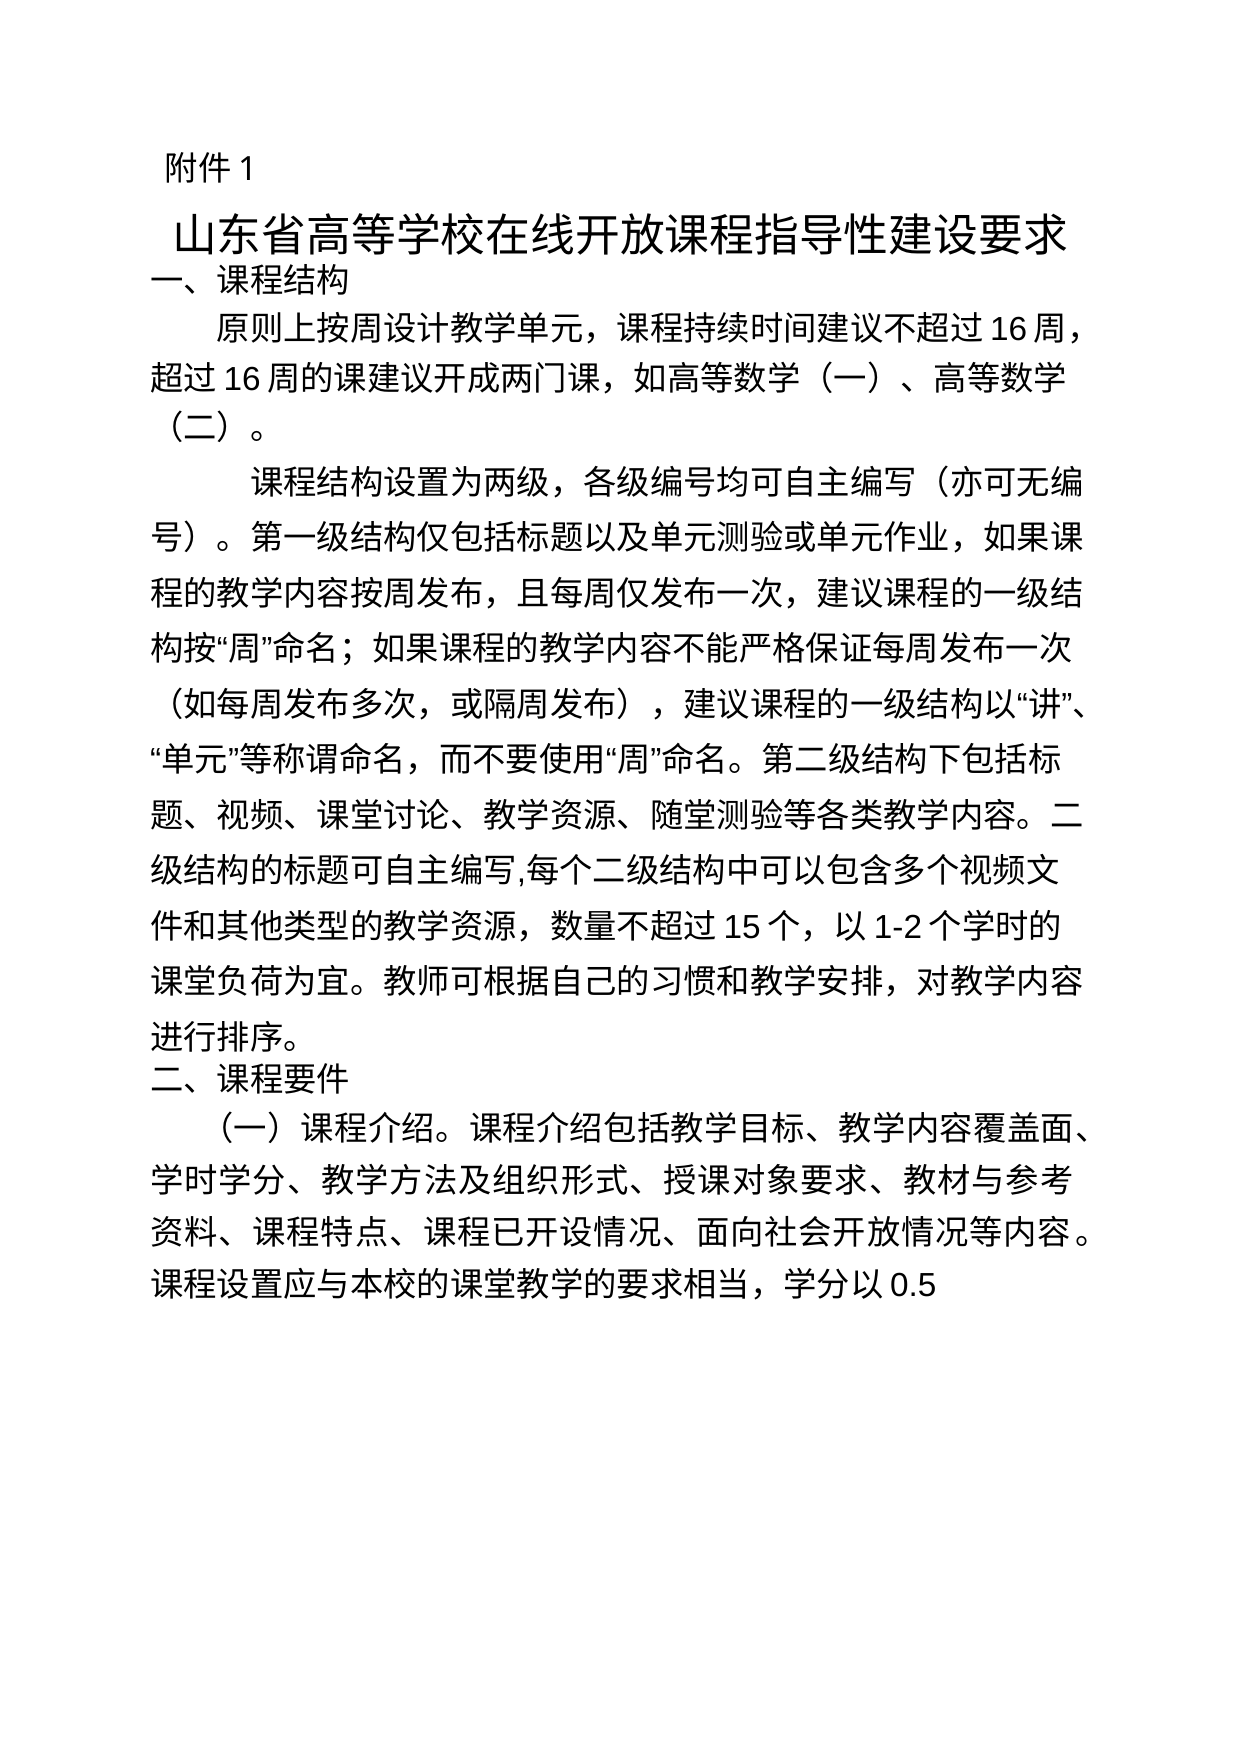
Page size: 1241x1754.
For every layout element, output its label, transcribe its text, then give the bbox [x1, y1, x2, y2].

text 课程结构设置为两级，各级编号均可自主编写（亦可无编号）。第一级结构仅包括标题以及单元测验或单元作业，如果课程的教学内容按周发布，且每周仅发布一次，建议课程的一级结构按“周”命名；如果课程的教学内容不能严格保证每周发布一次（如每周发布多次，或隔周发布），建议课程的一级结构以“讲”、“单元”等称谓命名，而不要使用“周”命名。第二级结构下包括标题、视频、课堂讨论、教学资源、随堂测验等各类教学内容。二级结构的标题可自主编写,每个二级结构中可以包含多个视频文件和其他类型的教学资源，数量不超过15个，以1-2个学时的课堂负荷为宜。教师可根据自己的习惯和教学安排，对教学内容进行排序。 [150, 450, 1092, 1061]
text 二、课程要件 [150, 1061, 1092, 1099]
text 一、课程结构 [150, 262, 1092, 300]
text （一）课程介绍。课程介绍包括教学目标、教学内容覆盖面、学时学分、教学方法及组织形式、授课对象要求、教材与参考资料、课程特点、课程已开设情况、面向社会开放情况等内容。课程设置应与本校的课堂教学的要求相当，学分以0.5 [150, 1099, 1075, 1307]
text 山东省高等学校在线开放课程指导性建设要求 [150, 211, 1089, 262]
text 原则上按周设计教学单元，课程持续时间建议不超过16周，超过16周的课建议开成两门课，如高等数学（一）、高等数学（二）。 [150, 300, 1092, 450]
text 附件1 [164, 150, 1092, 188]
